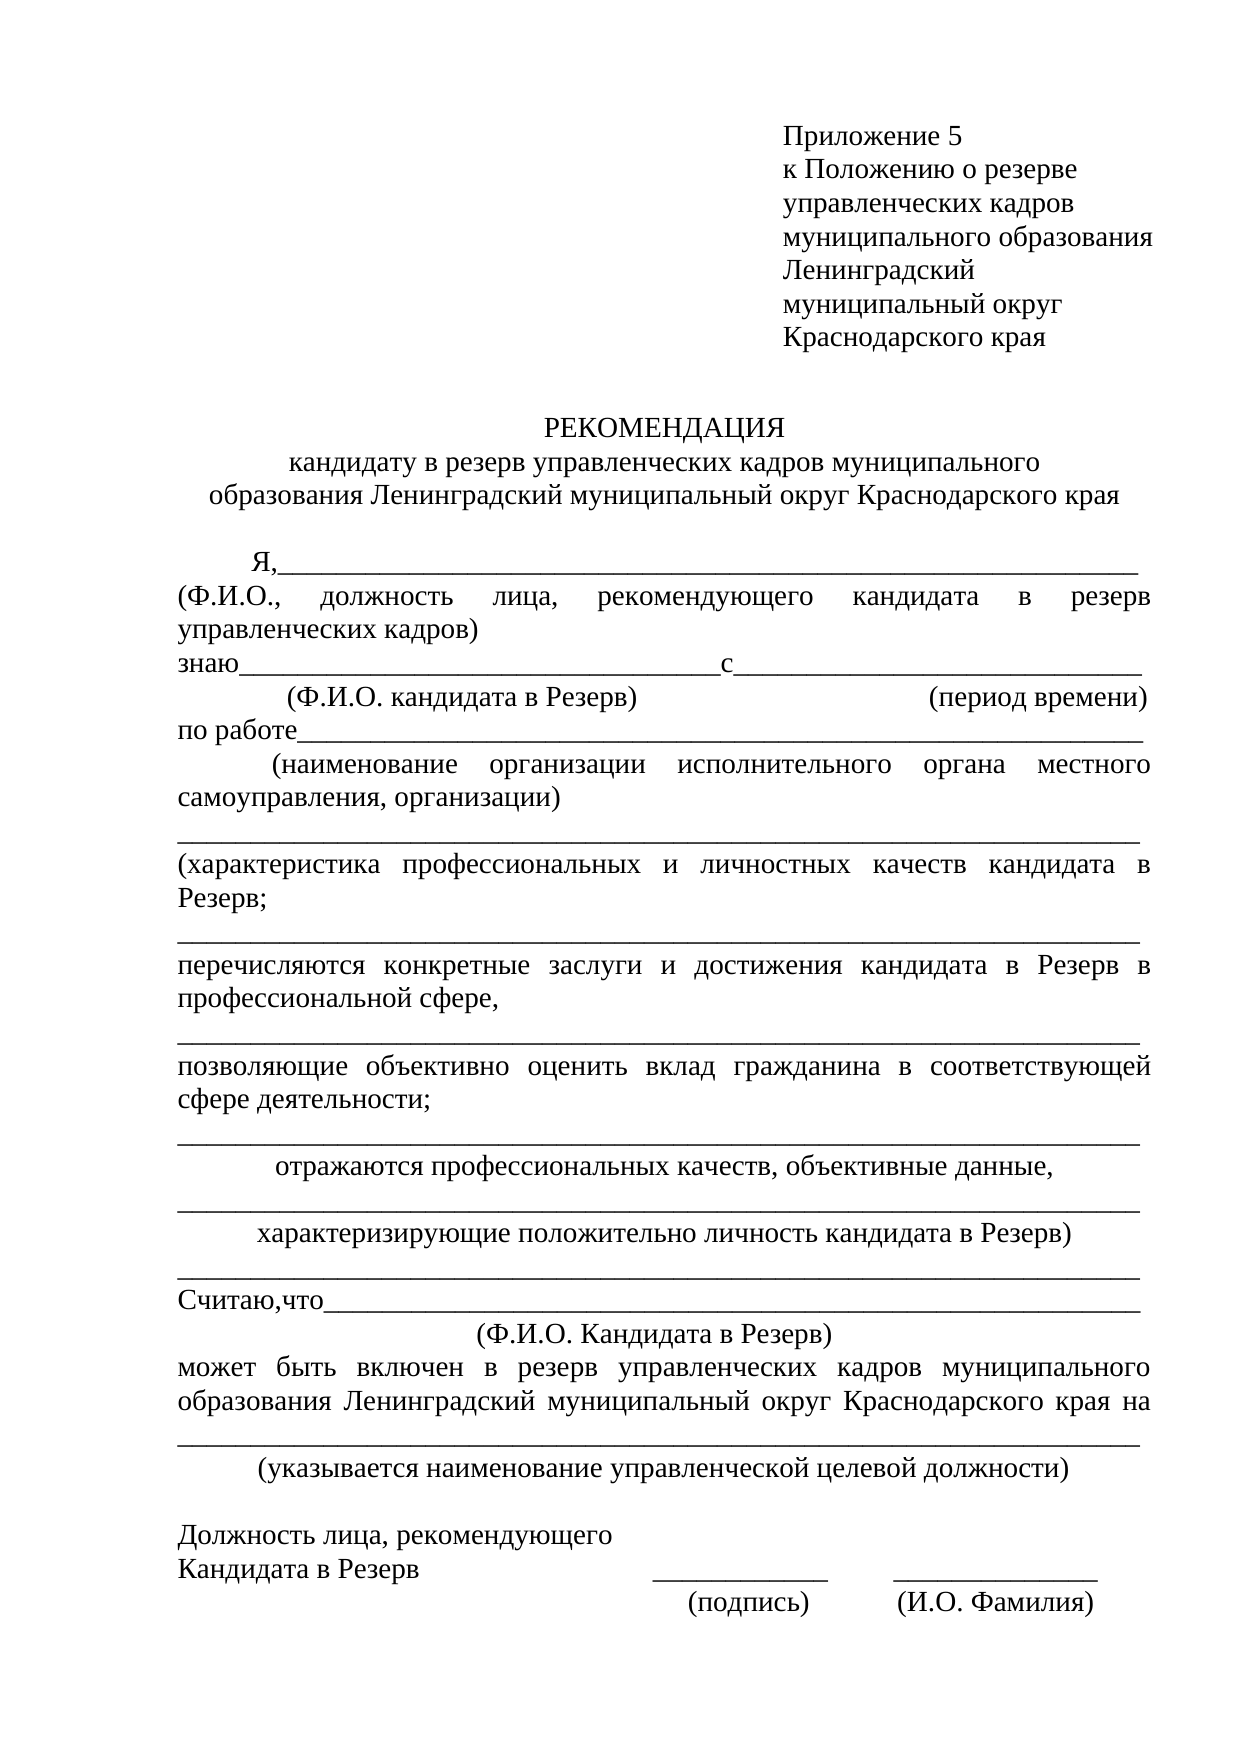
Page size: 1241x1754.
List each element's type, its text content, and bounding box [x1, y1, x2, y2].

text Считаю,что________________________________________________________ [177, 1282, 1152, 1316]
text Кандидата в Резерв ____________ ______________ [177, 1551, 1152, 1584]
text (подпись) (И.О. Фамилия) [177, 1584, 1152, 1618]
text (характеристика профессиональных и личностных качеств кандидата в Резерв; [177, 846, 1152, 913]
text Я,___________________________________________________________ [177, 544, 1152, 578]
text перечисляются конкретные заслуги и достижения кандидата в Резерв в профессиональной сфере, [177, 947, 1152, 1014]
text __________________________________________________________________ [177, 1249, 1152, 1282]
text к Положению о резерве [635, 152, 1166, 185]
text муниципального образования [635, 219, 1166, 252]
text позволяющие объективно оценить вклад гражданина в соответствующей сфере деятельности; [177, 1048, 1152, 1115]
text __________________________________________________________________ [177, 1182, 1152, 1215]
text отражаются профессиональных качеств, объективные данные, [177, 1148, 1152, 1182]
text (Ф.И.О. Кандидата в Резерв) [177, 1316, 1152, 1349]
text __________________________________________________________________ [177, 1115, 1152, 1148]
text знаю_________________________________с____________________________ [177, 645, 1152, 679]
text __________________________________________________________________ [177, 813, 1152, 846]
text (указывается наименование управленческой целевой должности) [177, 1450, 1152, 1484]
text кандидату в резерв управленческих кадров муниципального [177, 444, 1152, 477]
text __________________________________________________________________ [177, 913, 1152, 947]
text __________________________________________________________________ [177, 1014, 1152, 1048]
text (наименование организации исполнительного органа местного самоуправления, организации) [177, 746, 1152, 813]
text по работе__________________________________________________________ [177, 712, 1152, 746]
text управленческих кадров [635, 185, 1166, 219]
text Приложение 5 [635, 118, 1166, 152]
text РЕКОМЕНДАЦИЯ [177, 410, 1152, 444]
text Должность лица, рекомендующего [177, 1517, 1152, 1551]
text характеризирующие положительно личность кандидата в Резерв) [177, 1215, 1152, 1249]
text (Ф.И.О. кандидата в Резерв) (период времени) [177, 679, 1152, 712]
text (Ф.И.О., должность лица, рекомендующего кандидата в резерв управленческих кадров) [177, 578, 1152, 645]
text Ленинградский муниципальный округ [783, 252, 1152, 319]
text Краснодарского края [635, 319, 1152, 353]
text образования Ленинградский муниципальный округ Краснодарского края [177, 477, 1152, 511]
text может быть включен в резерв управленческих кадров муниципального образования Ленинградский муниципальный округ Краснодарского края на __________________________________________________________________ [177, 1349, 1152, 1450]
